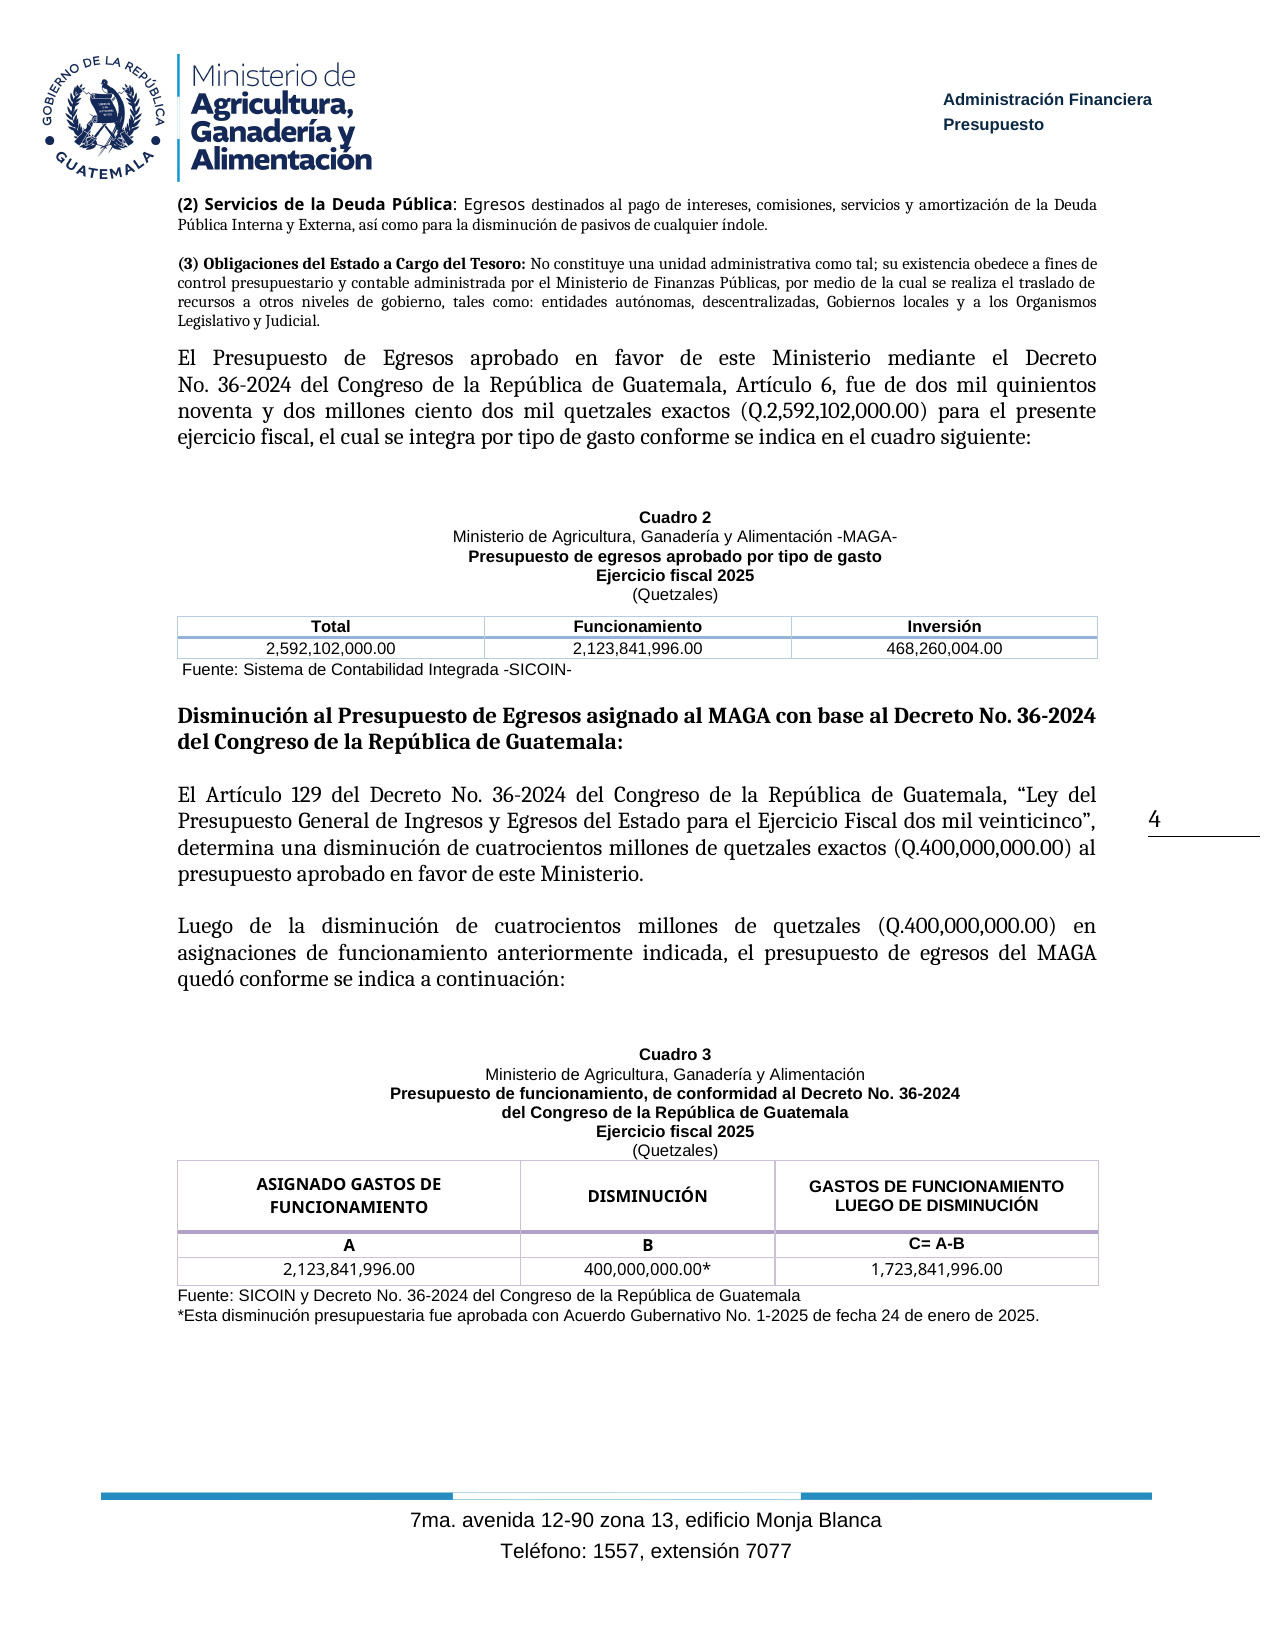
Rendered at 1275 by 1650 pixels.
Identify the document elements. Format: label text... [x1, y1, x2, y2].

table_cell 2,592,102,000.00 [178, 639, 484, 658]
table_cell B [521, 1234, 774, 1257]
text Ejercicio fiscal 2025 [252, 566, 1098, 585]
text Ministerio de Agricultura, Ganadería y Alimentación [252, 1064, 1098, 1083]
text Fuente: SICOIN y Decreto No. 36-2024 del Congreso de la República de Guatemala [177, 1286, 1098, 1305]
table_cell C= A-B [776, 1234, 1098, 1257]
text (3) Obligaciones del Estado a Cargo del Tesoro: No constituye una unidad administrativa como tal; su existencia obedece a fines de control presupuestario y contable administrada por el Ministerio de Finanzas Públicas, por medio de la cual se realiza el traslado de recursos a otros niveles de gobierno, tales como: entidades autónomas, descentralizadas, Gobiernos locales y a los Organismos Legislativo y Judicial. [177, 254, 1098, 331]
picture [0, 1483, 1264, 1509]
text del Congreso de la República de Guatemala [252, 1103, 1098, 1122]
text (Quetzales) [252, 1141, 1098, 1160]
text (2) Servicios de la Deuda Pública: Egresos destinados al pago de intereses, comisiones, servicios y amortización de la Deuda Pública Interna y Externa, así como para la disminución de pasivos de cualquier índole. [177, 193, 1098, 235]
text Disminución al Presupuesto de Egresos asignado al MAGA con base al Decreto No. 36-2024 del Congreso de la República de Guatemala: [177, 702, 1098, 755]
table_cell 400,000,000.00* [521, 1258, 774, 1285]
table_cell 468,260,004.00 [792, 639, 1097, 658]
text Cuadro 3 [252, 1045, 1098, 1064]
table_header DISMINUCIÓN [521, 1161, 774, 1230]
text Ministerio de Agricultura, Ganadería y Alimentación -MAGA- [252, 527, 1098, 546]
table_header ASIGNADO GASTOS DE FUNCIONAMIENTO [178, 1161, 520, 1230]
text Presupuesto de egresos aprobado por tipo de gasto [252, 546, 1098, 566]
text (Quetzales) [252, 585, 1098, 604]
text Fuente: Sistema de Contabilidad Integrada -SICOIN- [177, 659, 1098, 678]
table_cell 1,723,841,996.00 [776, 1258, 1098, 1285]
table_header GASTOS DE FUNCIONAMIENTO LUEGO DE DISMINUCIÓN [776, 1161, 1098, 1230]
table_cell 2,123,841,996.00 [485, 639, 791, 658]
table_header Total [178, 617, 484, 636]
text *Esta disminución presupuestaria fue aprobada con Acuerdo Gubernativo No. 1-2025 de fecha 24 de enero de 2025. [177, 1305, 1098, 1324]
text Cuadro 2 [252, 508, 1098, 527]
table_cell 2,123,841,996.00 [178, 1258, 520, 1285]
table_header Inversión [792, 617, 1097, 636]
text Presupuesto de funcionamiento, de conformidad al Decreto No. 36-2024 [252, 1083, 1098, 1103]
picture [32, 46, 386, 192]
text El Artículo 129 del Decreto No. 36-2024 del Congreso de la República de Guatemala, “Ley del Presupuesto General de Ingresos y Egresos del Estado para el Ejercicio Fiscal dos mil veinticinco”, determina una disminución de cuatrocientos millones de quetzales exactos (Q.400,000,000.00) al presupuesto aprobado en favor de este Ministerio. [177, 782, 1098, 887]
text El Presupuesto de Egresos aprobado en favor de este Ministerio mediante el Decreto No. 36-2024 del Congreso de la República de Guatemala, Artículo 6, fue de dos mil quinientos noventa y dos millones ciento dos mil quetzales exactos (Q.2,592,102,000.00) para el presente ejercicio fiscal, el cual se integra por tipo de gasto conforme se indica en el cuadro siguiente: [177, 345, 1098, 451]
table_header Funcionamiento [485, 617, 791, 636]
text Ejercicio fiscal 2025 [252, 1122, 1098, 1141]
table_cell A [178, 1234, 520, 1257]
text Luego de la disminución de cuatrocientos millones de quetzales (Q.400,000,000.00) en asignaciones de funcionamiento anteriormente indicada, el presupuesto de egresos del MAGA quedó conforme se indica a continuación: [177, 913, 1098, 992]
